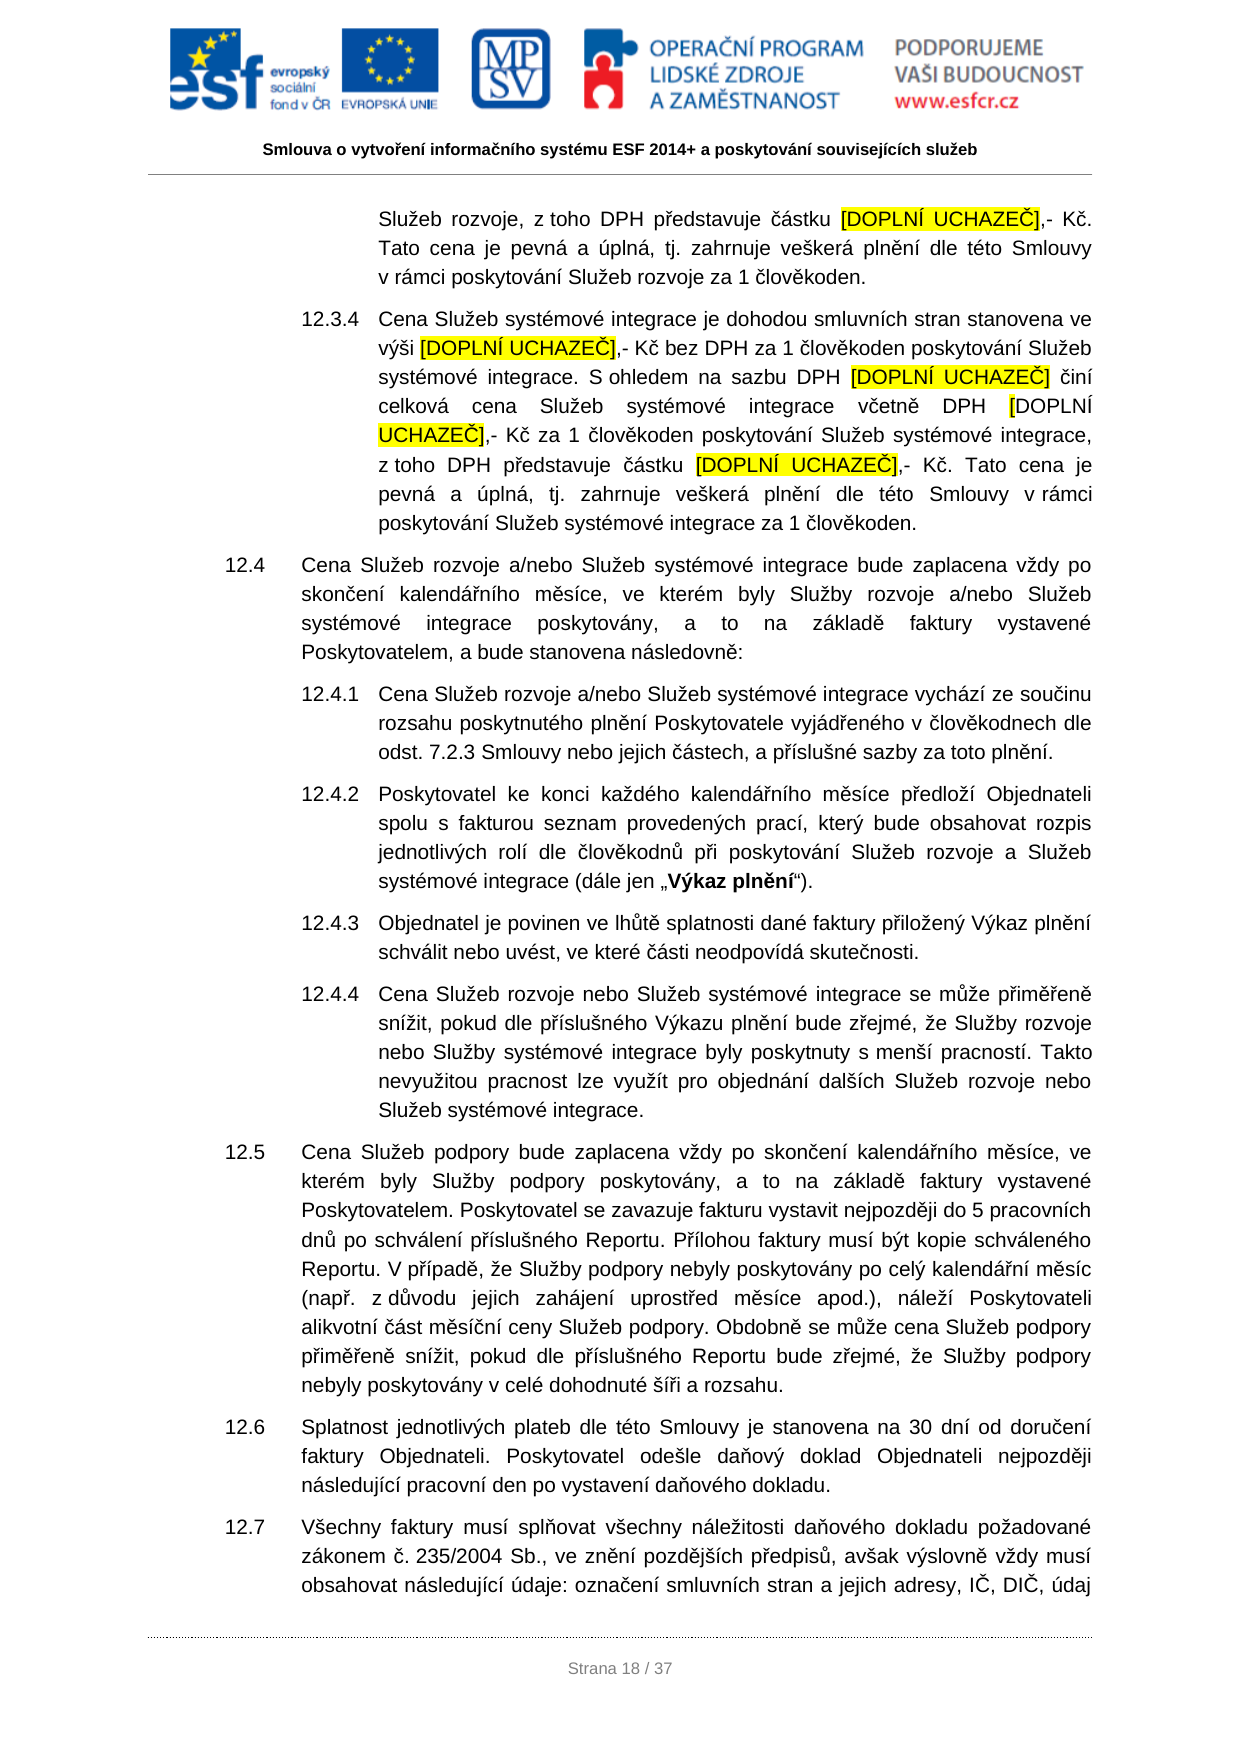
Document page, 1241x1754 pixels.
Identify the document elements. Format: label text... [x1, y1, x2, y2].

list Cena Služeb rozvoje nebo Služeb systémové integrace se může přiměřeně snížit, pokud dle příslušného Výkazu plnění bude zřejmé, že Služby rozvoje nebo Služby systémové integrace byly poskytnuty s menší pracností. Takto nevyužitou pracnost lze využít pro objednání dalších Služeb rozvoje nebo Služeb systémové integrace. [301, 978, 1092, 1124]
text Cena Služeb rozvoje a/nebo Služeb systémové integrace bude zaplacena vždy po skončení kalendářního měsíce, ve kterém byly Služby rozvoje a/nebo Služeb systémové integrace poskytovány, a to na základě faktury vystavené Poskytovatelem, a bude stanovena následovně: [224, 549, 1092, 665]
picture [156, 18, 1100, 128]
text Cena Služeb podpory bude zaplacena vždy po skončení kalendářního měsíce, ve kterém byly Služby podpory poskytovány, a to na základě faktury vystavené Poskytovatelem. Poskytovatel se zavazuje fakturu vystavit nejpozději do 5 pracovních dnů po schválení příslušného Reportu. Přílohou faktury musí být kopie schváleného Reportu. V případě, že Služby podpory nebyly poskytovány po celý kalendářní měsíc (např. z důvodu jejich zahájení uprostřed měsíce apod.), náleží Poskytovateli alikvotní část měsíční ceny Služeb podpory. Obdobně se může cena Služeb podpory přiměřeně snížit, pokud dle příslušného Reportu bude zřejmé, že Služby podpory nebyly poskytovány v celé dohodnuté šíři a rozsahu. [224, 1136, 1092, 1399]
text Splatnost jednotlivých plateb dle této Smlouvy je stanovena na 30 dní od doručení faktury Objednateli. Poskytovatel odešle daňový doklad Objednateli nejpozději následující pracovní den po vystavení daňového dokladu. [224, 1411, 1092, 1499]
list Cena Služeb systémové integrace je dohodou smluvních stran stanovena ve výši ,- Kč bez DPH za 1 člověkoden poskytování Služeb systémové integrace. S ohledem na sazbu DPH činí celková cena Služeb systémové integrace včetně DPH ,- Kč za 1 člověkoden poskytování Služeb systémové integrace, z toho DPH představuje částku ,- Kč. Tato cena je pevná a úplná, tj. zahrnuje veškerá plnění dle této Smlouvy v rámci poskytování Služeb systémové integrace za 1 člověkoden. [301, 303, 1092, 536]
list Poskytovatel ke konci každého kalendářního měsíce předloží Objednateli spolu s fakturou seznam provedených prací, který bude obsahovat rozpis jednotlivých rolí dle člověkodnů při poskytování Služeb rozvoje a Služeb systémové integrace (dále jen „Výkaz plnění“). [301, 778, 1092, 894]
list Objednatel je povinen ve lhůtě splatnosti dané faktury přiložený Výkaz plnění schválit nebo uvést, ve které části neodpovídá skutečnosti. [301, 907, 1092, 965]
list Cena Služeb rozvoje a/nebo Služeb systémové integrace vychází ze součinu rozsahu poskytnutého plnění Poskytovatele vyjádřeného v člověkodnech dle odst. 7.2.3 Smlouvy nebo jejich částech, a příslušné sazby za toto plnění. [301, 678, 1092, 765]
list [301, 203, 1092, 290]
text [224, 1511, 1092, 1599]
